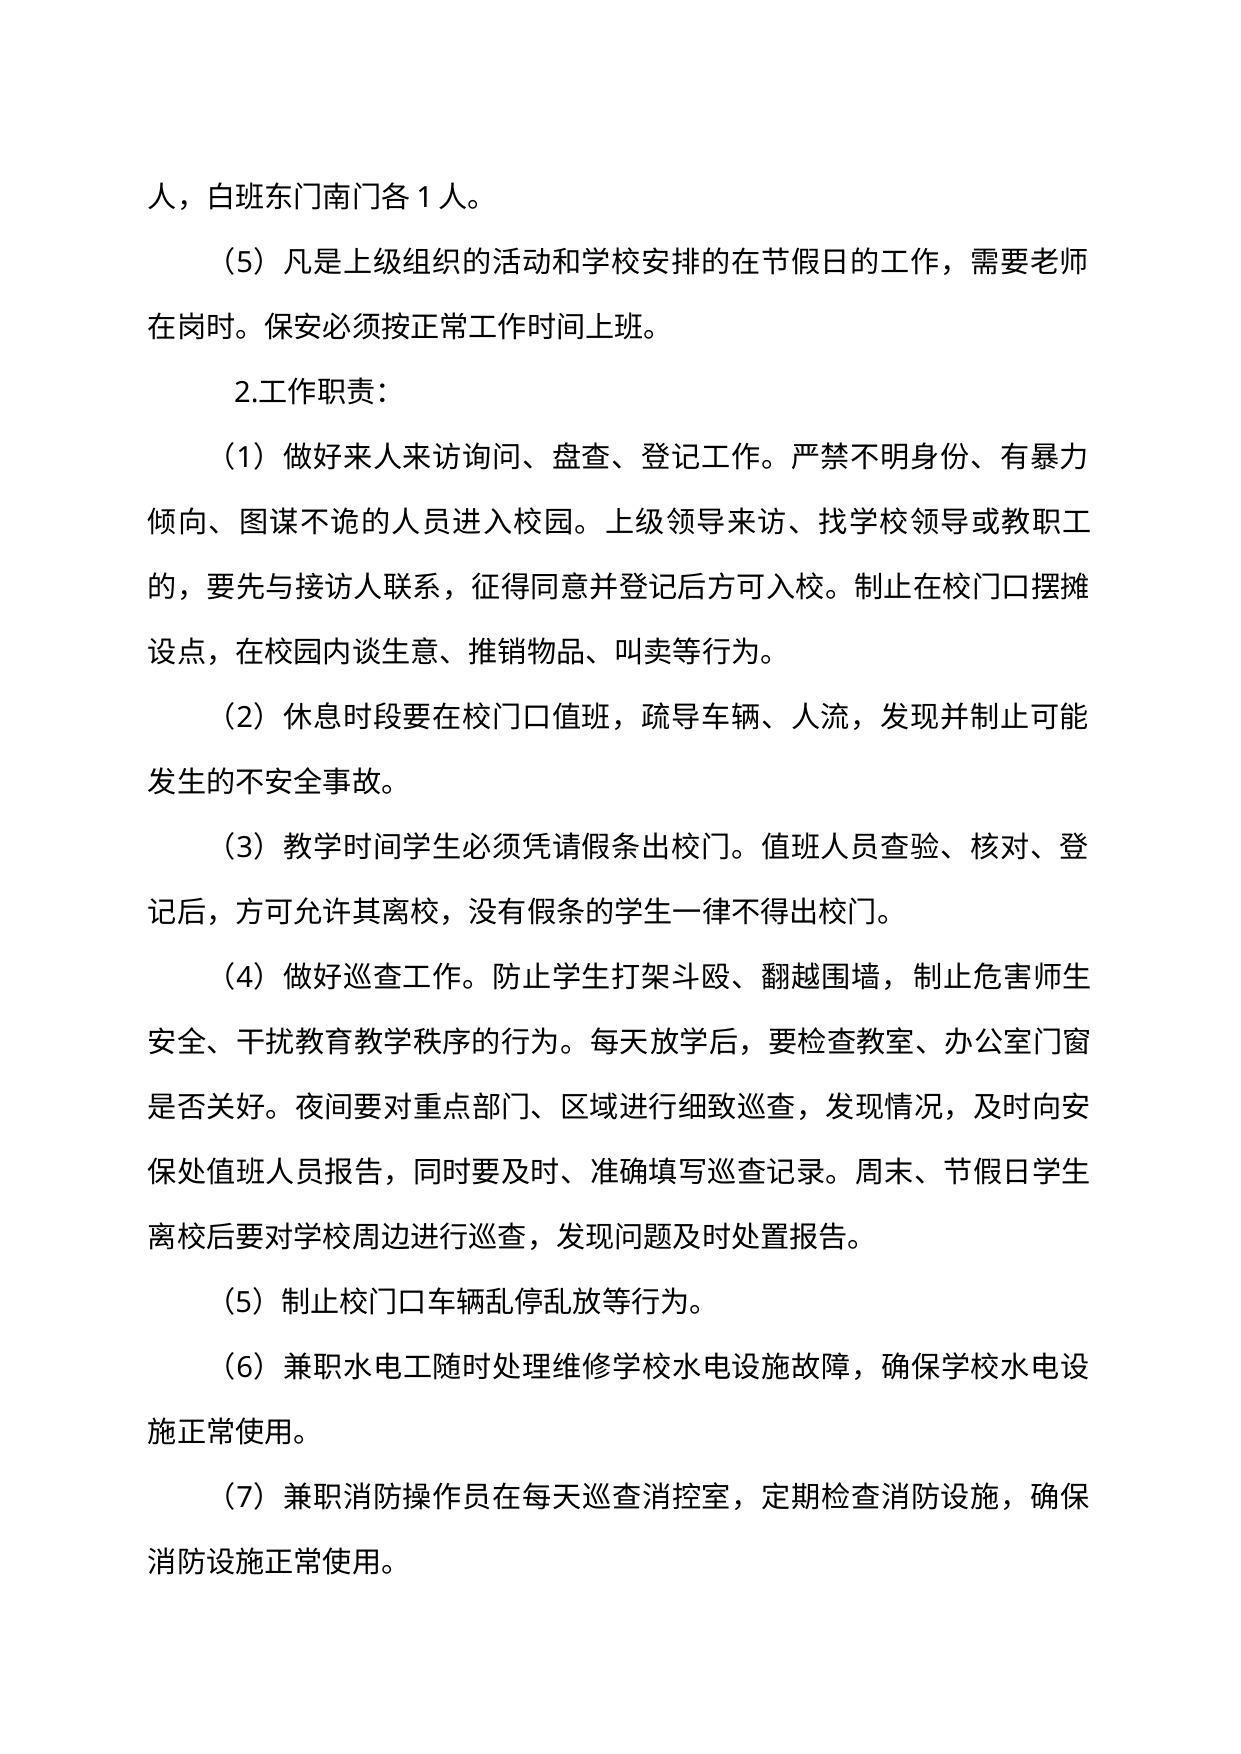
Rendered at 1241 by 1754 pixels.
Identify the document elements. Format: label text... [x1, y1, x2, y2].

text （7）兼职消防操作员在每天巡查消控室，定期检查消防设施，确保消防设施正常使用。 [148, 1462, 1092, 1592]
text （5）凡是上级组织的活动和学校安排的在节假日的工作，需要老师在岗时。保安必须按正常工作时间上班。 [148, 227, 1092, 357]
text 2.工作职责： [148, 357, 1092, 422]
text （5）制止校门口车辆乱停乱放等行为。 [148, 1267, 1092, 1332]
text （1）做好来人来访询问、盘查、登记工作。严禁不明身份、有暴力倾向、图谋不诡的人员进入校园。上级领导来访、找学校领导或教职工的，要先与接访人联系，征得同意并登记后方可入校。制止在校门口摆摊设点，在校园内谈生意、推销物品、叫卖等行为。 [148, 422, 1092, 682]
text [148, 162, 1092, 227]
text （6）兼职水电工随时处理维修学校水电设施故障，确保学校水电设施正常使用。 [148, 1332, 1092, 1462]
text （2）休息时段要在校门口值班，疏导车辆、人流，发现并制止可能发生的不安全事故。 [148, 682, 1092, 812]
text （3）教学时间学生必须凭请假条出校门。值班人员查验、核对、登记后，方可允许其离校，没有假条的学生一律不得出校门。 [148, 812, 1092, 942]
text （4）做好巡查工作。防止学生打架斗殴、翻越围墙，制止危害师生安全、干扰教育教学秩序的行为。每天放学后，要检查教室、办公室门窗是否关好。夜间要对重点部门、区域进行细致巡查，发现情况，及时向安保处值班人员报告，同时要及时、准确填写巡查记录。周末、节假日学生离校后要对学校周边进行巡查，发现问题及时处置报告。 [148, 942, 1092, 1267]
